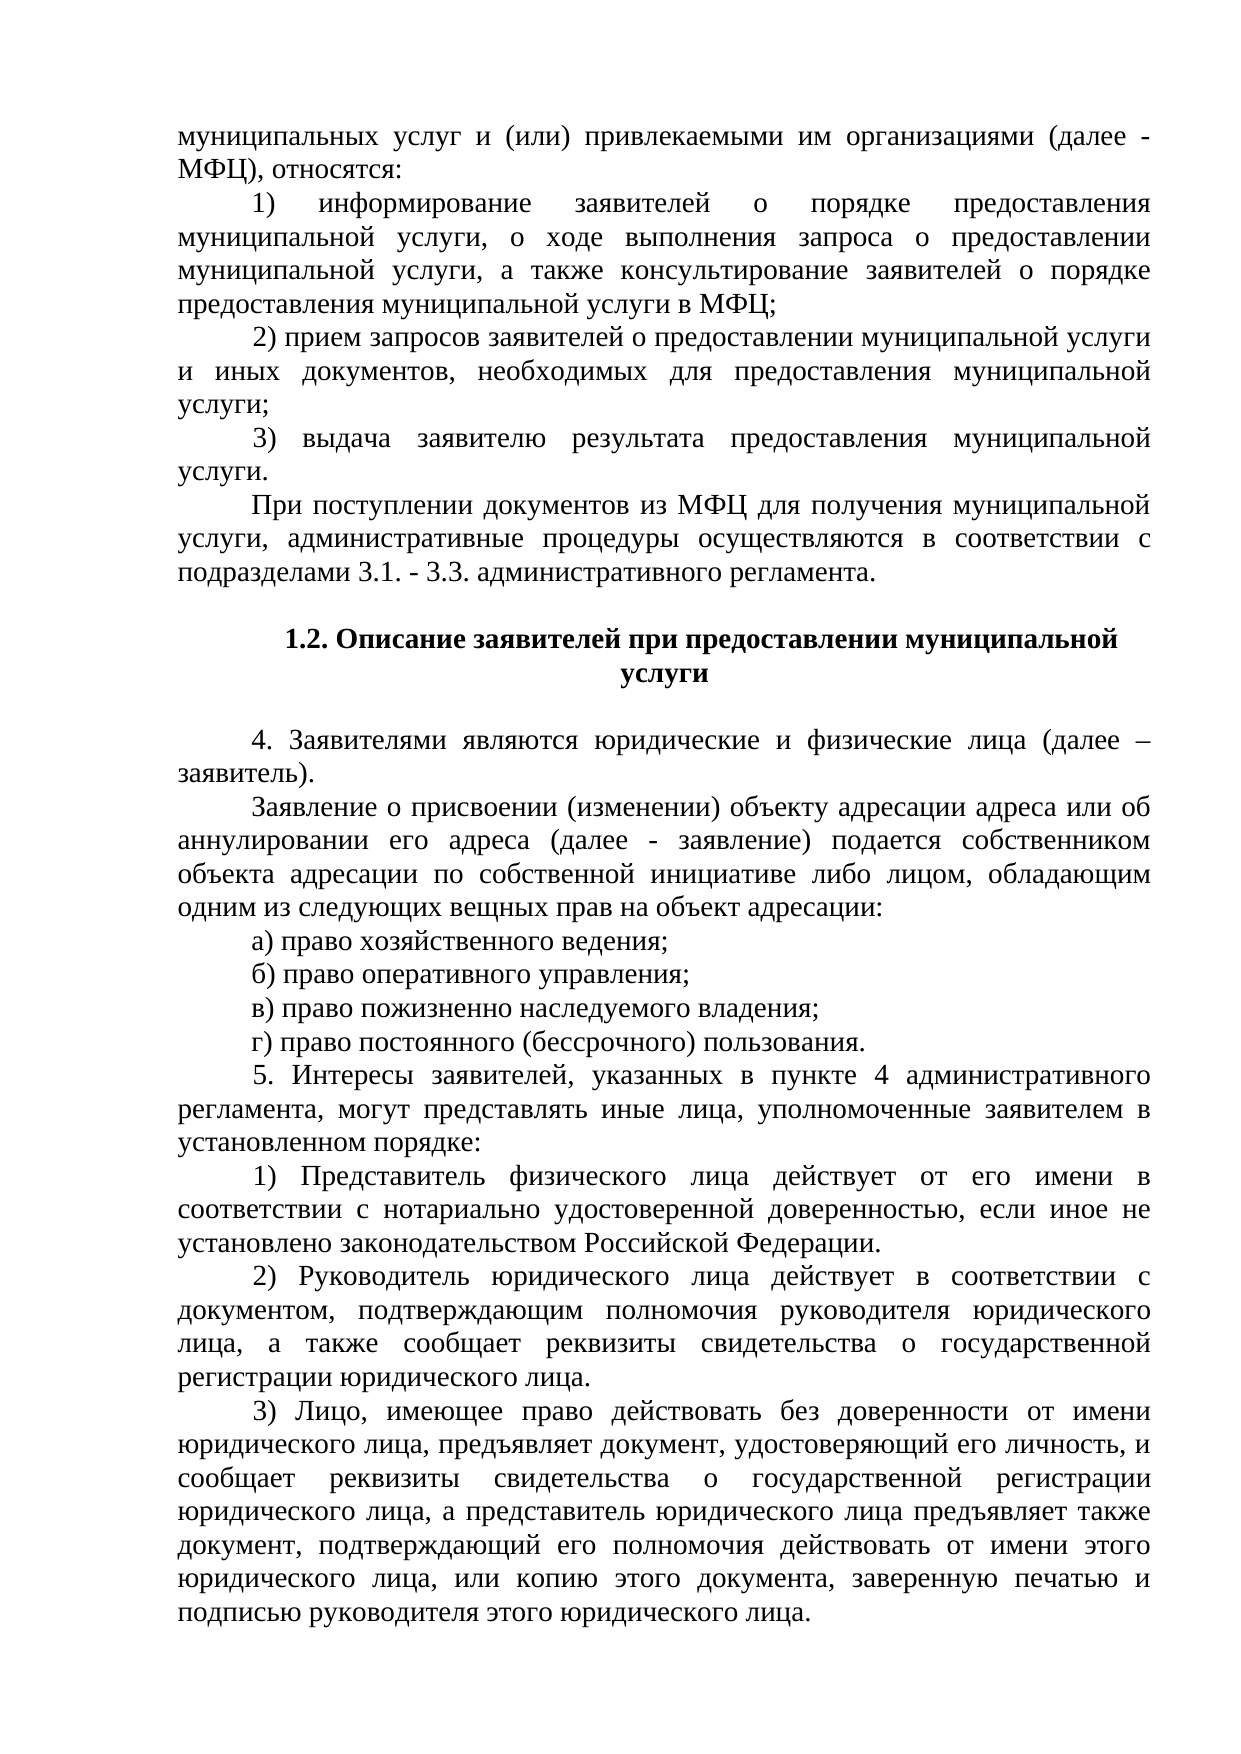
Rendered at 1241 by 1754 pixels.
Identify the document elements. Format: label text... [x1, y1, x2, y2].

text 1) Представитель физического лица действует от его имени в соответствии с нотариально удостоверенной доверенностью, если иное не установлено законодательством Российской Федерации. [177, 1158, 1152, 1258]
text Заявление о присвоении (изменении) объекту адресации адреса или об аннулировании его адреса (далее - заявление) подается собственником объекта адресации по собственной инициативе либо лицом, обладающим одним из следующих вещных прав на объект адресации: [177, 789, 1152, 923]
text 5. Интересы заявителей, указанных в пункте 4 административного регламента, могут представлять иные лица, уполномоченные заявителем в установленном порядке: [177, 1057, 1152, 1158]
text 1.2. Описание заявителей при предоставлении муниципальной услуги [177, 621, 1152, 688]
text а) право хозяйственного ведения; [177, 923, 1152, 957]
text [177, 118, 1152, 185]
text 1) информирование заявителей о порядке предоставления муниципальной услуги, о ходе выполнения запроса о предоставлении муниципальной услуги, а также консультирование заявителей о порядке предоставления муниципальной услуги в МФЦ; [177, 185, 1152, 319]
text 2) прием запросов заявителей о предоставлении муниципальной услуги и иных документов, необходимых для предоставления муниципальной услуги; [177, 319, 1152, 420]
text 3) выдача заявителю результата предоставления муниципальной услуги. [177, 420, 1152, 487]
text б) право оперативного управления; [177, 957, 1152, 990]
text 4. Заявителями являются юридические и физические лица (далее – заявитель). [177, 722, 1152, 789]
text При поступлении документов из МФЦ для получения муниципальной услуги, административные процедуры осуществляются в соответствии с подразделами 3.1. - 3.3. административного регламента. [177, 487, 1152, 588]
text 2) Руководитель юридического лица действует в соответствии с документом, подтверждающим полномочия руководителя юридического лица, а также сообщает реквизиты свидетельства о государственной регистрации юридического лица. [177, 1258, 1152, 1393]
text 3) Лицо, имеющее право действовать без доверенности от имени юридического лица, предъявляет документ, удостоверяющий его личность, и сообщает реквизиты свидетельства о государственной регистрации юридического лица, а представитель юридического лица предъявляет также документ, подтверждающий его полномочия действовать от имени этого юридического лица, или копию этого документа, заверенную печатью и подписью руководителя этого юридического лица. [177, 1393, 1152, 1627]
text в) право пожизненно наследуемого владения; [177, 990, 1152, 1024]
text г) право постоянного (бессрочного) пользования. [177, 1024, 1152, 1057]
